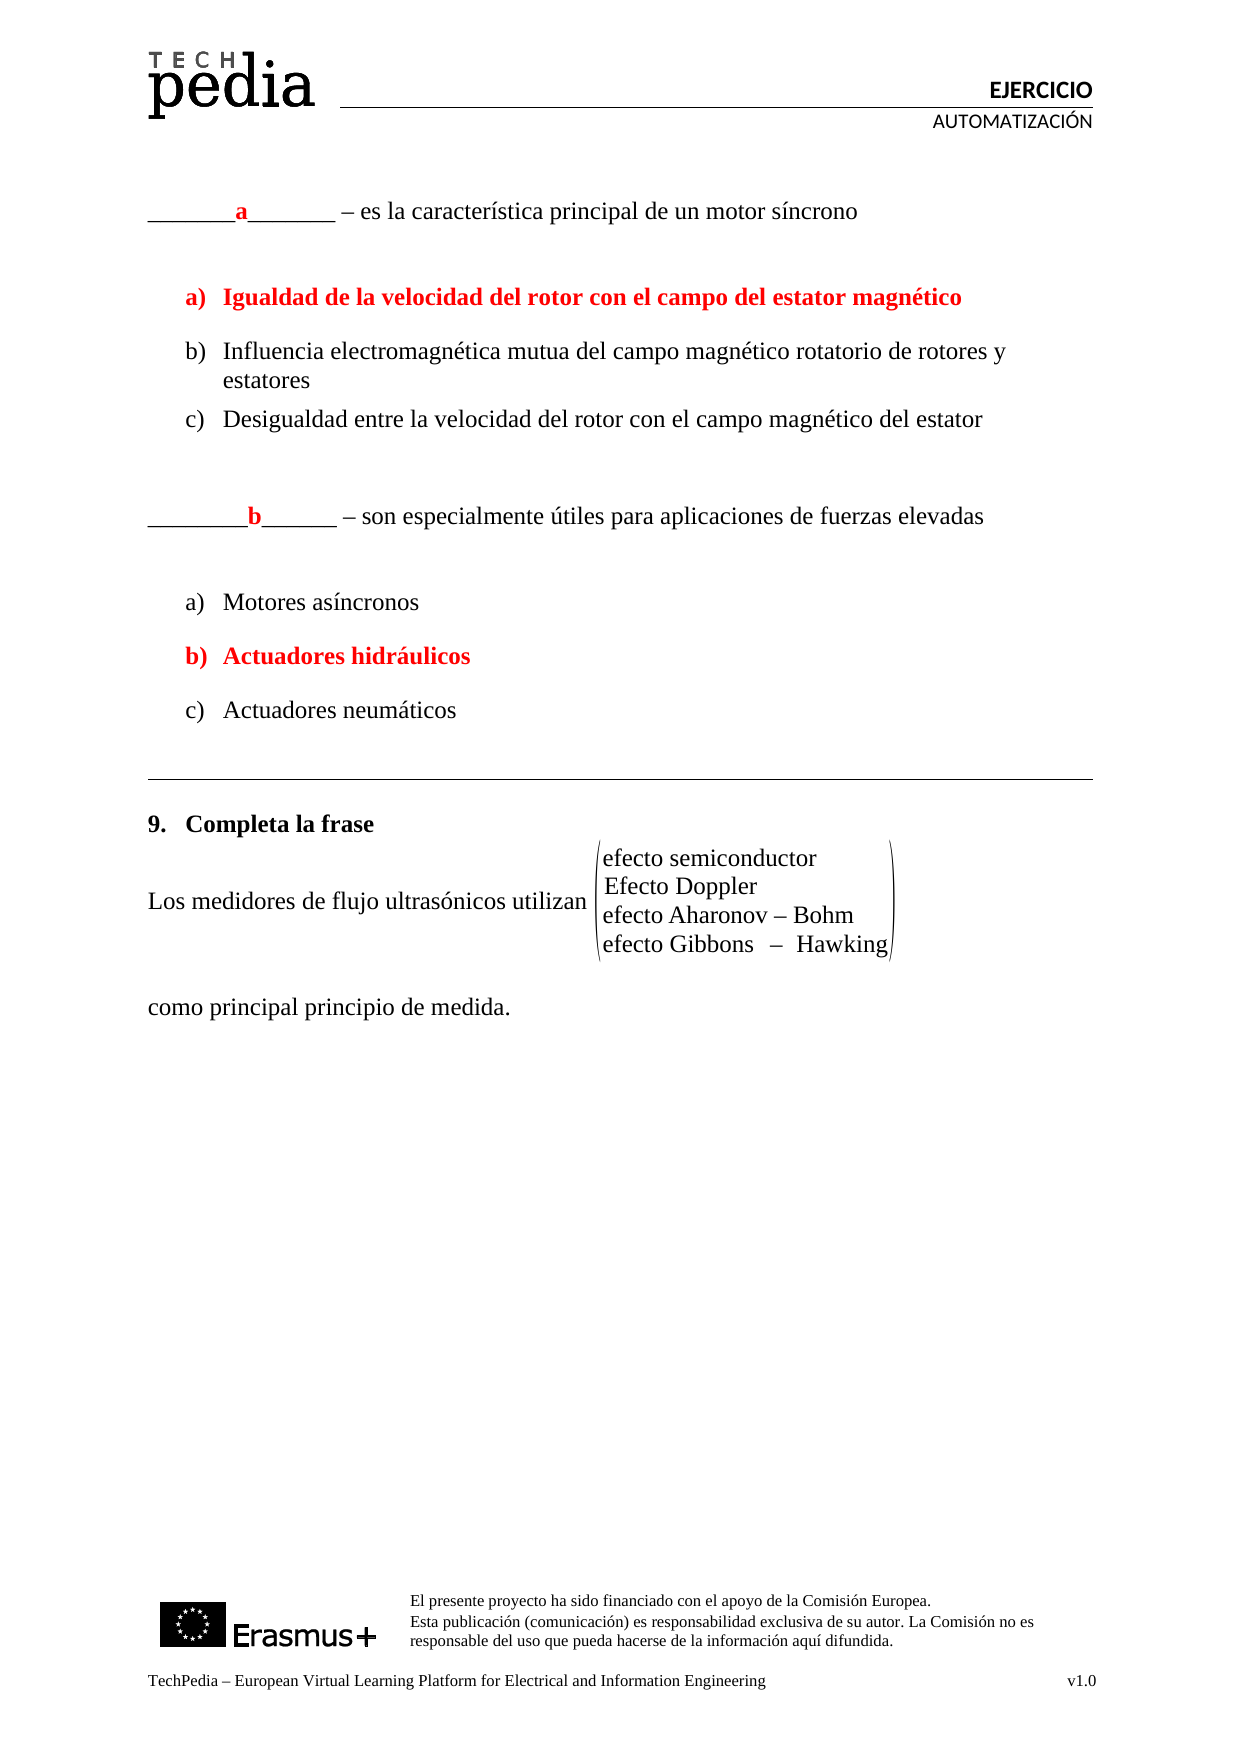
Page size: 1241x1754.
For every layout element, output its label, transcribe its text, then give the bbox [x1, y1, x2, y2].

text Los medidores de flujo ultrasónicos utilizan [148, 838, 1093, 964]
text _______a_______ – es la característica principal de un motor síncrono [148, 196, 1093, 225]
list Igualdad de la velocidad del rotor con el campo del estator magnético [185, 282, 1093, 311]
text ________b______ – son especialmente útiles para aplicaciones de fuerzas elevadas [148, 501, 1093, 530]
list Actuadores hidráulicos [185, 641, 1093, 670]
list Motores asíncronos [185, 587, 1093, 616]
text como principal principio de medida. [148, 992, 1093, 1021]
list Influencia electromagnética mutua del campo magnético rotatorio de rotores y estatores [185, 336, 1093, 394]
list Actuadores neumáticos [185, 695, 1093, 723]
list Desigualdad entre la velocidad del rotor con el campo magnético del estator [185, 404, 1093, 433]
text Completa la frase [148, 809, 1093, 838]
